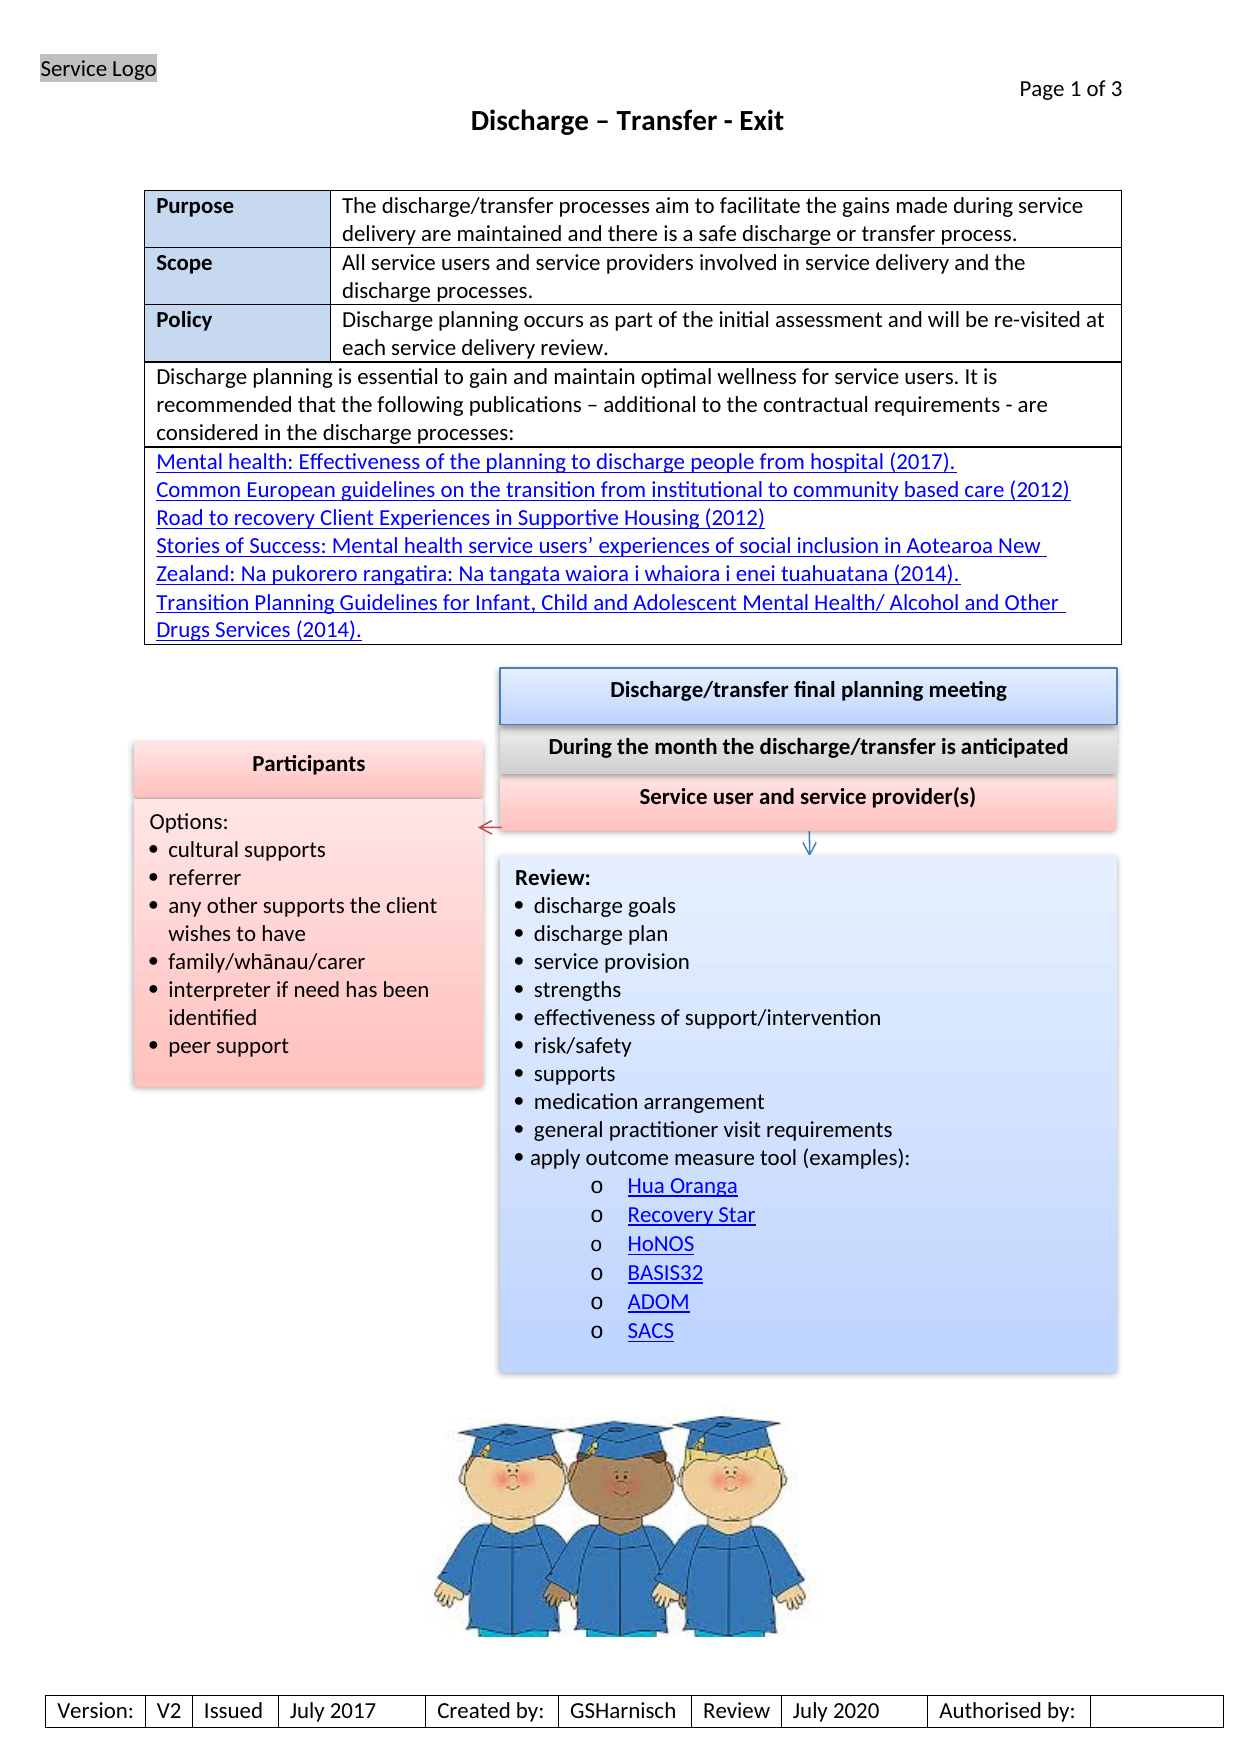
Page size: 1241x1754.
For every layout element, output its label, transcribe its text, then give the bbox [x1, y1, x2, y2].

table_cell Policy [145, 305, 330, 361]
table_cell Discharge planning occurs as part of the initial assessment and will be re-visited at each service delivery review. [331, 305, 1121, 361]
table_header The discharge/transfer processes aim to facilitate the gains made during service delivery are maintained and there is a safe discharge or transfer process. [331, 191, 1121, 247]
table_cell Mental health: Effectiveness of the planning to discharge people from hospital (2017). Common European guidelines on the transition from institutional to community based care (2012) Road to recovery Client Experiences in Supportive Housing (2012) Stories of Success: Mental health service users’ experiences of social inclusion in Aotearoa New Zealand: Na pukorero rangatira: Na tangata waiora i whaiora i enei tuahuatana (2014). Transition Planning Guidelines for Infant, Child and Adolescent Mental Health/ Alcohol and Other Drugs Services (2014). [145, 448, 1121, 644]
table_header Purpose [145, 191, 330, 247]
table_cell Discharge planning is essential to gain and maintain optimal wellness for service users. It is recommended that the following publications – additional to the contractual requirements - are considered in the discharge processes: [145, 363, 1121, 446]
table_cell All service users and service providers involved in service delivery and the discharge processes. [331, 248, 1121, 304]
table_cell Scope [145, 248, 330, 304]
picture [422, 1393, 820, 1637]
